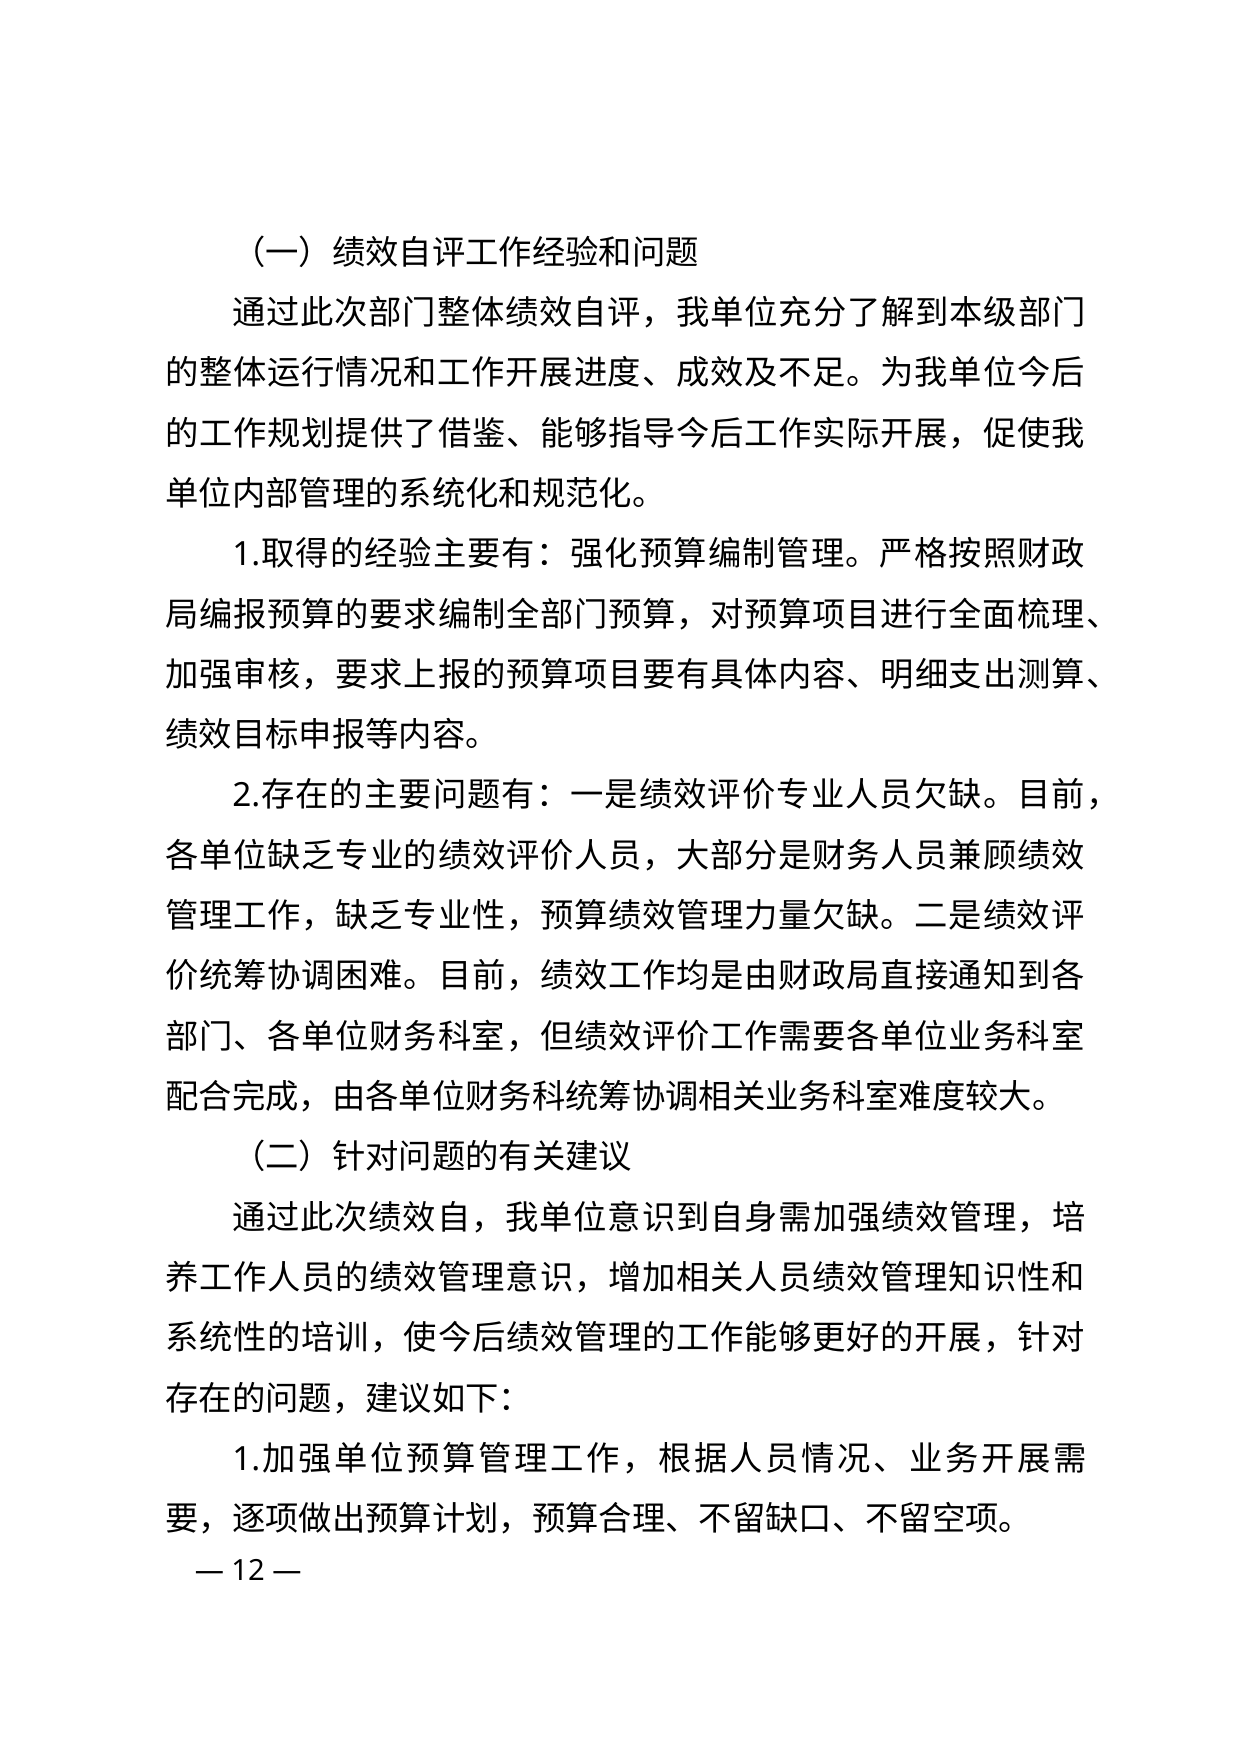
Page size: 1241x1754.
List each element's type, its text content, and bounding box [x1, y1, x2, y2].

text 通过此次绩效自，我单位意识到自身需加强绩效管理，培养工作人员的绩效管理意识，增加相关人员绩效管理知识性和系统性的培训，使今后绩效管理的工作能够更好的开展，针对存在的问题，建议如下： [165, 1184, 1087, 1426]
text （一）绩效自评工作经验和问题 [165, 219, 1087, 280]
text 通过此次部门整体绩效自评，我单位充分了解到本级部门的整体运行情况和工作开展进度、成效及不足。为我单位今后的工作规划提供了借鉴、能够指导今后工作实际开展，促使我单位内部管理的系统化和规范化。 [165, 280, 1087, 521]
text （二）针对问题的有关建议 [165, 1124, 1087, 1184]
list 1.取得的经验主要有：强化预算编制管理。严格按照财政局编报预算的要求编制全部门预算，对预算项目进行全面梳理、加强审核，要求上报的预算项目要有具体内容、明细支出测算、绩效目标申报等内容。 [165, 521, 1087, 762]
list 1.加强单位预算管理工作，根据人员情况、业务开展需要，逐项做出预算计划，预算合理、不留缺口、不留空项。 [165, 1426, 1087, 1546]
text 2.存在的主要问题有：一是绩效评价专业人员欠缺。目前，各单位缺乏专业的绩效评价人员，大部分是财务人员兼顾绩效管理工作，缺乏专业性，预算绩效管理力量欠缺。二是绩效评价统筹协调困难。目前，绩效工作均是由财政局直接通知到各部门、各单位财务科室，但绩效评价工作需要各单位业务科室配合完成，由各单位财务科统筹协调相关业务科室难度较大。 [165, 762, 1087, 1124]
